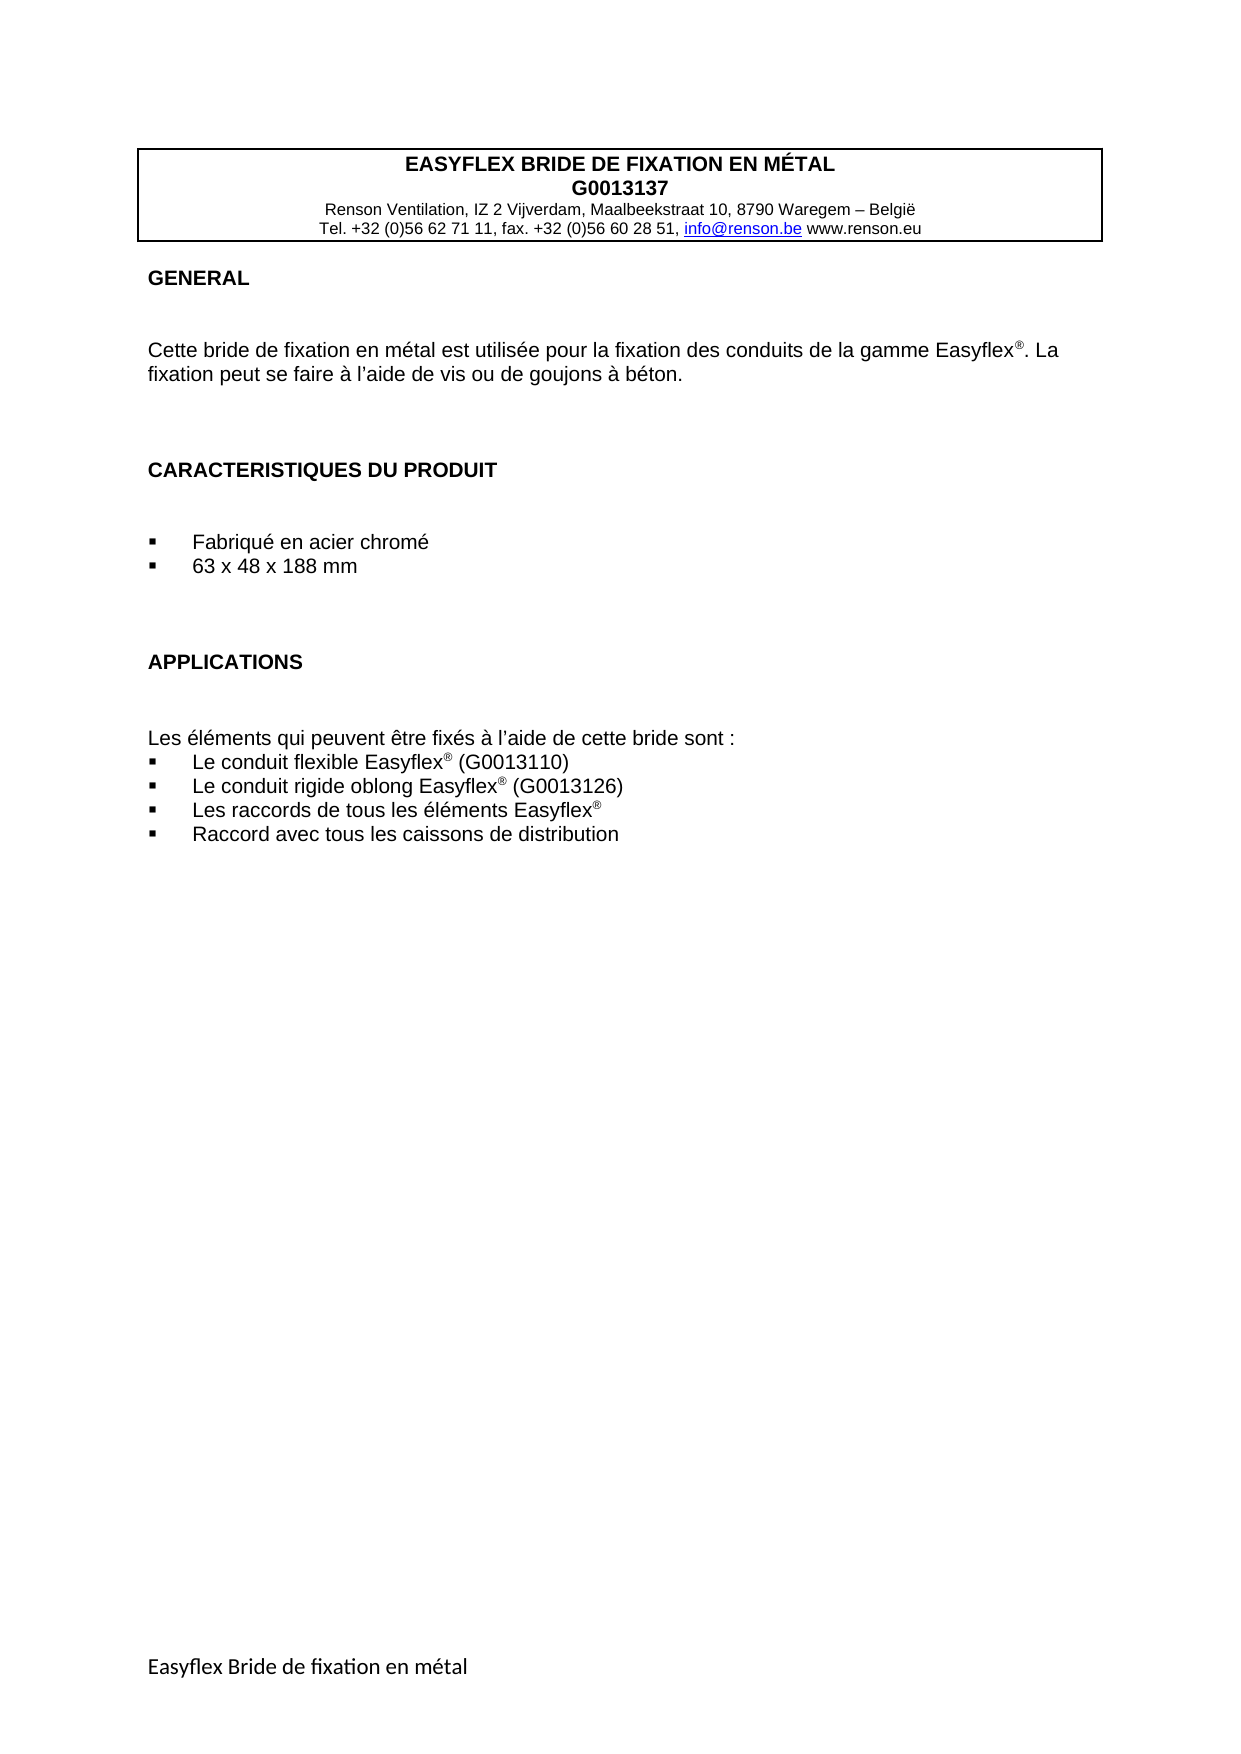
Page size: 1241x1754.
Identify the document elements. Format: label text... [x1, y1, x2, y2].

list Le conduit flexible Easyflex® (G0013110) [148, 750, 1093, 774]
list Raccord avec tous les caissons de distribution [148, 822, 1093, 846]
list 63 x 48 x 188 mm [148, 554, 1093, 578]
text APPLICATIONS [148, 650, 1093, 674]
text CARACTERISTIQUES DU PRODUIT [148, 458, 1093, 482]
text Les éléments qui peuvent être fixés à l’aide de cette bride sont : [148, 726, 1093, 750]
text Cette bride de fixation en métal est utilisée pour la fixation des conduits de la gamme Easyflex®. La fixation peut se faire à l’aide de vis ou de goujons à béton. [148, 338, 1093, 386]
text Tel. +32 (0)56 62 71 11, fax. +32 (0)56 60 28 51, info@renson.be www.renson.eu [139, 215, 1101, 240]
list Le conduit rigide oblong Easyflex® (G0013126) [148, 774, 1093, 798]
list Fabriqué en acier chromé [148, 530, 1093, 554]
list Les raccords de tous les éléments Easyflex® [148, 798, 1093, 822]
text EASYFLEX bride de fixation EN MéTAL [139, 150, 1101, 176]
text Renson Ventilation, IZ 2 Vijverdam, Maalbeekstraat 10, 8790 Waregem – België [148, 200, 1093, 215]
text G0013137 [148, 176, 1093, 200]
text GENERAL [148, 266, 1093, 290]
